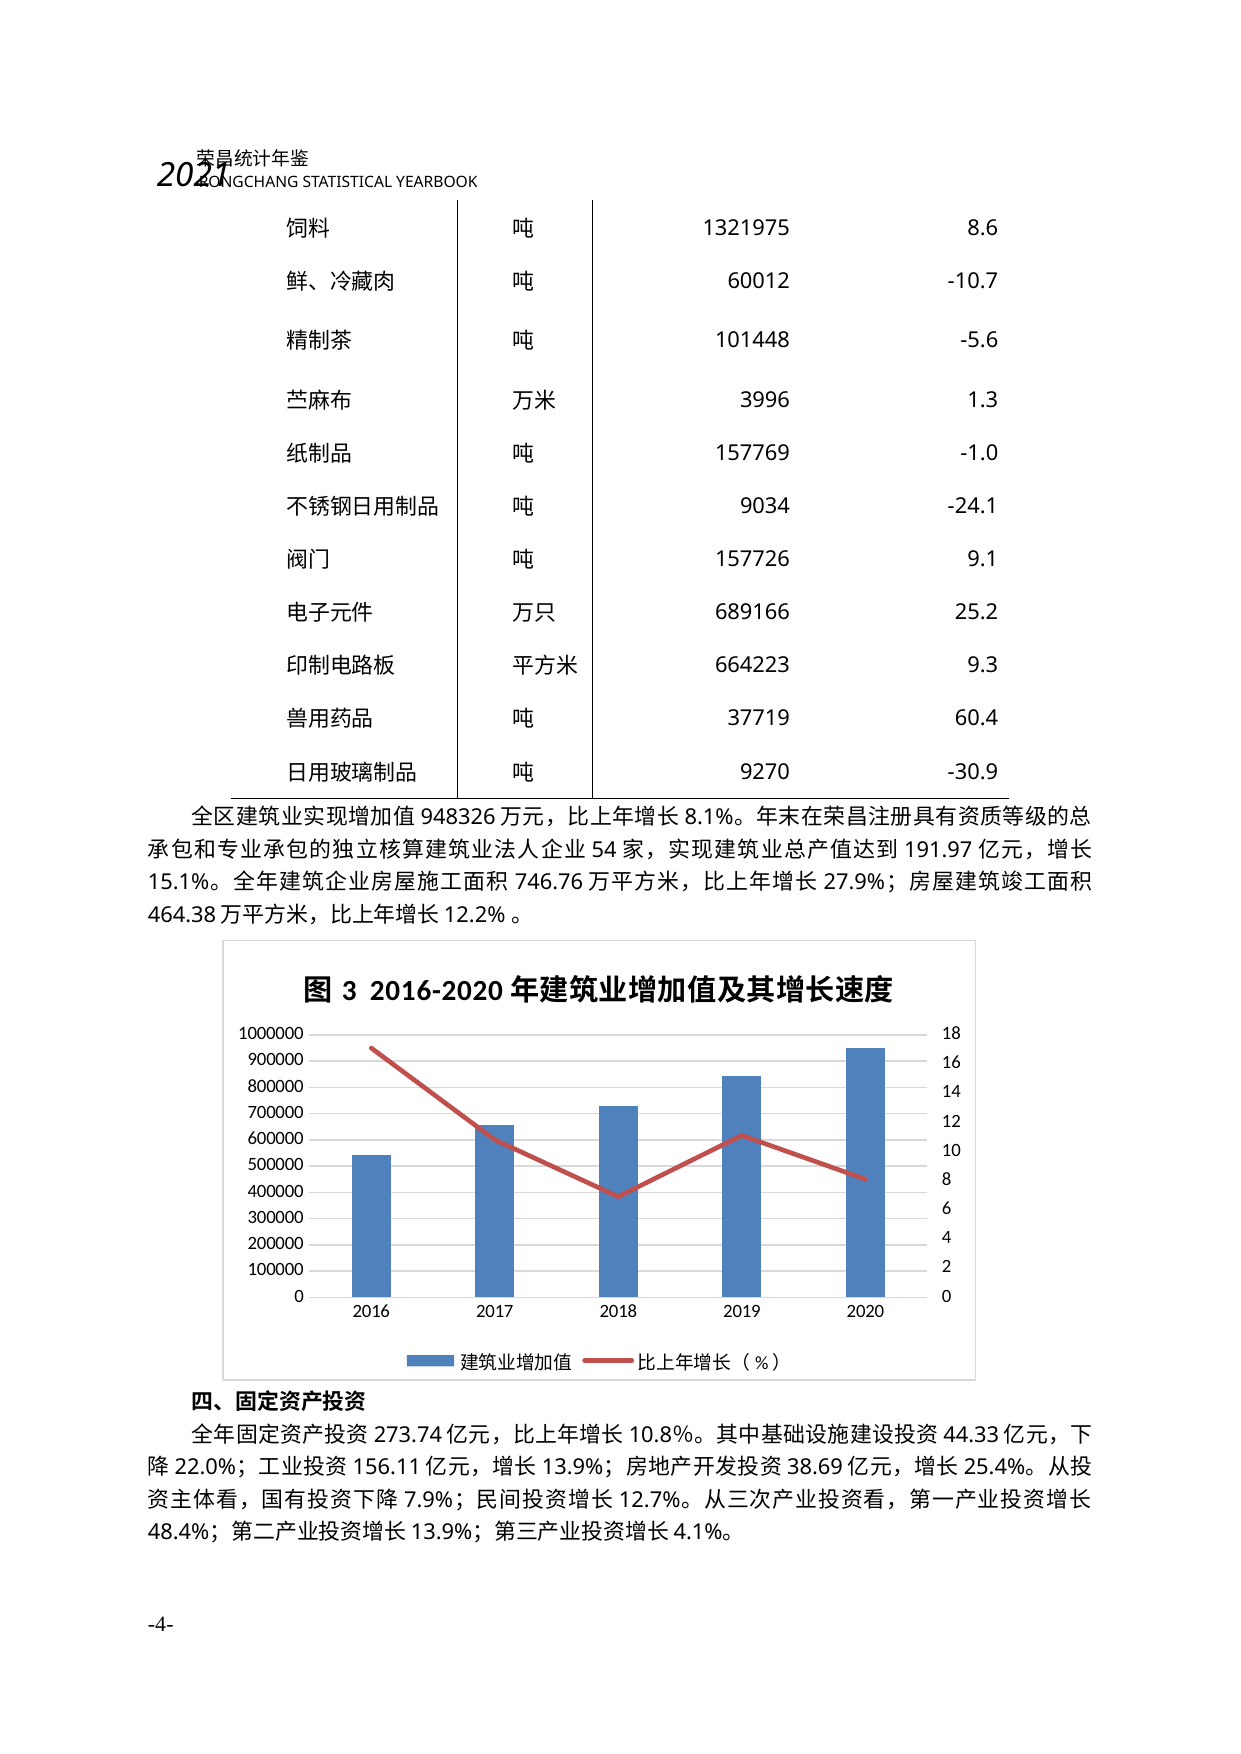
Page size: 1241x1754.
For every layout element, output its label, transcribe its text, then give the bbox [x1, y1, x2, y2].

table_cell -1.0 [801, 425, 1009, 478]
table_cell 1.3 [801, 372, 1009, 425]
table_cell 157726 [593, 531, 801, 584]
table_cell 平方米 [458, 638, 592, 691]
table_cell 吨 [458, 744, 592, 798]
table_cell 25.2 [801, 584, 1009, 637]
table_cell 万只 [458, 584, 592, 637]
table_cell -24.1 [801, 478, 1009, 531]
table_cell 9270 [593, 744, 801, 798]
table_cell 苎麻布 [231, 372, 457, 425]
table_cell 9.1 [801, 531, 1009, 584]
table_cell 吨 [458, 254, 592, 307]
table_cell -30.9 [801, 744, 1009, 798]
table_cell 664223 [593, 638, 801, 691]
table_cell 吨 [458, 200, 592, 253]
table_cell 吨 [458, 478, 592, 531]
table_cell 101448 [593, 307, 801, 372]
table_cell 8.6 [801, 200, 1009, 253]
table_cell 精制茶 [231, 307, 457, 372]
table_cell 689166 [593, 584, 801, 637]
table_cell 印制电路板 [231, 638, 457, 691]
table_cell 电子元件 [231, 584, 457, 637]
table_cell 9034 [593, 478, 801, 531]
table_cell 157769 [593, 425, 801, 478]
table_cell 鲜、冷藏肉 [231, 254, 457, 307]
table_cell 60.4 [801, 691, 1009, 744]
table_cell 9.3 [801, 638, 1009, 691]
table_cell 吨 [458, 691, 592, 744]
table_cell 1321975 [593, 200, 801, 253]
table_cell 饲料 [231, 200, 457, 253]
table_cell 阀门 [231, 531, 457, 584]
table_cell 吨 [458, 425, 592, 478]
table_cell 纸制品 [231, 425, 457, 478]
table_cell 吨 [458, 307, 592, 372]
text 全年固定资产投资273.74亿元，比上年增长10.8％。其中基础设施建设投资44.33亿元，下降22.0%；工业投资156.11亿元，增长13.9%；房地产开发投资38.69亿元，增长25.4%。从投资主体看，国有投资下降7.9%；民间投资增长12.7%。从三次产业投资看，第一产业投资增长48.4%；第二产业投资增长13.9%；第三产业投资增长4.1%。 [148, 1416, 1092, 1546]
table_cell 吨 [458, 531, 592, 584]
text 四、固定资产投资 [148, 929, 1092, 1416]
table_cell 不锈钢日用制品 [231, 478, 457, 531]
table_cell 日用玻璃制品 [231, 744, 457, 798]
table_cell 万米 [458, 372, 592, 425]
table_cell 60012 [593, 254, 801, 307]
table_cell 兽用药品 [231, 691, 457, 744]
text 全区建筑业实现增加值948326万元，比上年增长8.1%。年末在荣昌注册具有资质等级的总承包和专业承包的独立核算建筑业法人企业54家，实现建筑业总产值达到191.97亿元，增长15.1%。全年建筑企业房屋施工面积746.76万平方米，比上年增长27.9%；房屋建筑竣工面积464.38万平方米，比上年增长12.2% 。 [148, 799, 1092, 929]
table_cell -10.7 [801, 254, 1009, 307]
table_cell -5.6 [801, 307, 1009, 372]
table_cell 3996 [593, 372, 801, 425]
table_cell 37719 [593, 691, 801, 744]
